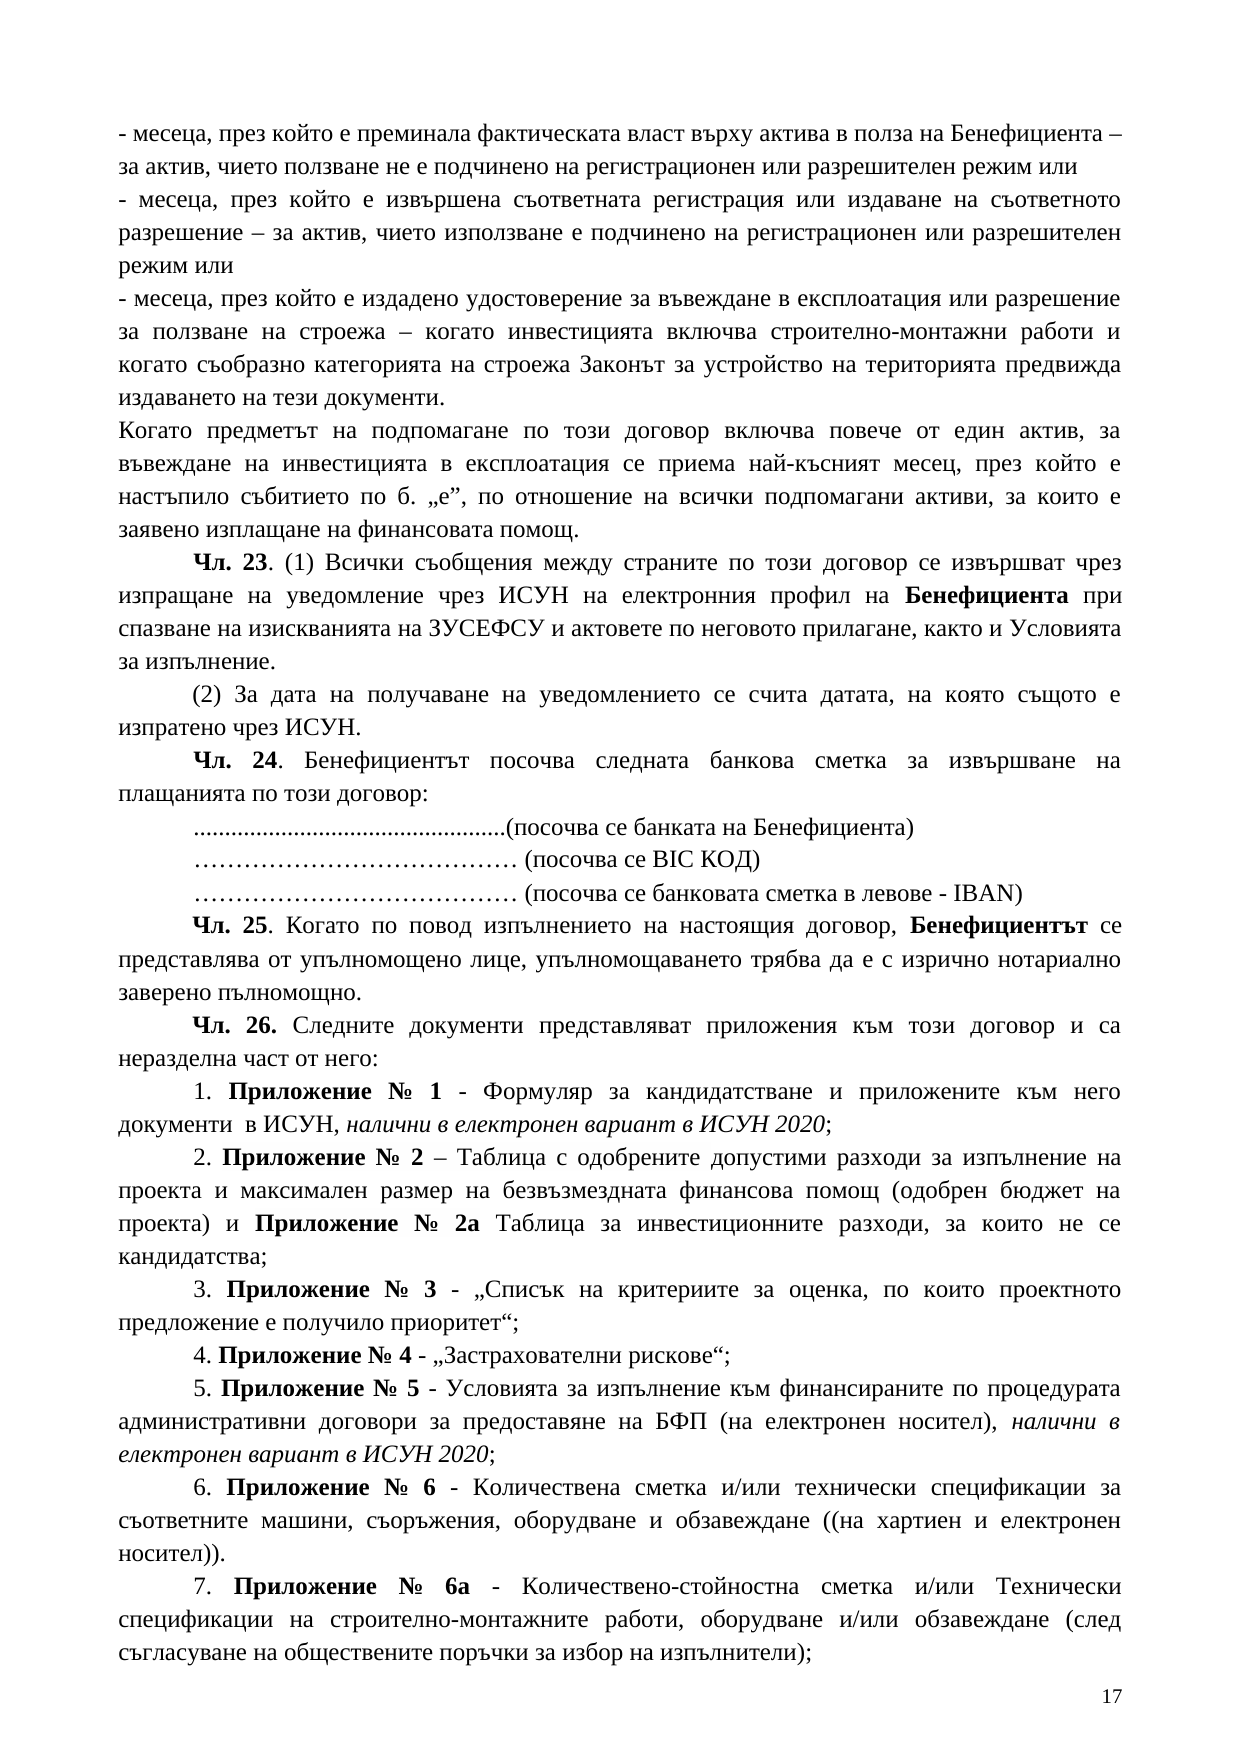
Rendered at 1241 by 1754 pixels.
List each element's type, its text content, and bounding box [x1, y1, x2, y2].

text ………………………………… (посочва се банковата сметка в левове - IBAN) [192, 878, 1122, 906]
text Чл. 26. Следните документи представляват приложения към този договор и са неразделна част от него: [118, 1010, 1122, 1071]
text Чл. 23. (1) Всички съобщения между страните по този договор се извършват чрез изпращане на уведомление чрез ИСУН на електронния профил на Бенефициента при спазване на изискванията на ЗУСЕФСУ и актовете по неговото прилагане, както и Условията за изпълнение. [118, 547, 1122, 675]
text 7. Приложение № 6а - Количествено-стойностна сметка и/или Технически спецификации на строително-монтажните работи, оборудване и/или обзавеждане (след съгласуване на обществените поръчки за избор на изпълнители); [118, 1571, 1122, 1666]
text Чл. 24. Бенефициентът посочва следната банкова сметка за извършване на плащанията по този договор: [118, 746, 1122, 807]
text Чл. 25. Когато по повод изпълнението на настоящия договор, Бенефициентът се представлява от упълномощено лице, упълномощаването трябва да е с изрично нотариално заверено пълномощно. [118, 911, 1122, 1005]
text 4. Приложение № 4 - „Застрахователни рискове“; [118, 1340, 1122, 1369]
text 1. Приложение № 1 - Формуляр за кандидатстване и приложените към него документи в ИСУН, налични в електронен вариант в ИСУН 2020; [118, 1076, 1122, 1137]
text 3. Приложение № 3 - „Списък на критериите за оценка, по които проектното предложение е получило приоритет“; [118, 1274, 1122, 1336]
text Когато предметът на подпомагане по този договор включва повече от един актив, за въвеждане на инвестицията в експлоатация се приема най-късният месец, през който е настъпило събитието по б. „е”, по отношение на всички подпомагани активи, за които е заявено изплащане на финансовата помощ. [118, 415, 1122, 543]
text ………………………………… (посочва се BIC КОД) [118, 844, 1122, 873]
text ..................................................(посочва се банката на Бенефициента) [118, 812, 1122, 840]
text - месеца, през който е издадено удостоверение за въвеждане в експлоатация или разрешение за ползване на строежа – когато инвестицията включва строително-монтажни работи и когато съобразно категорията на строежа Законът за устройство на територията предвижда издаването на тези документи. [118, 283, 1122, 411]
text (2) За дата на получаване на уведомлението се счита датата, на която същото е изпратено чрез ИСУН. [118, 679, 1122, 741]
text 6. Приложение № 6 - Количествена сметка и/или технически спецификации за съответните машини, съоръжения, оборудване и обзавеждане ((на хартиен и електронен носител)). [118, 1472, 1122, 1567]
text - месеца, през който е извършена съответната регистрация или издаване на съответното разрешение – за актив, чието използване е подчинено на регистрационен или разрешителен режим или [118, 184, 1122, 279]
text 5. Приложение № 5 - Условията за изпълнение към финансираните по процедурата административни договори за предоставяне на БФП (на електронен носител), налични в електронен вариант в ИСУН 2020; [118, 1373, 1122, 1468]
text - месеца, през който е преминала фактическата власт върху актива в полза на Бенефициента – за актив, чието ползване не е подчинено на регистрационен или разрешителен режим или [118, 118, 1122, 180]
text 2. Приложение № 2 – Таблица с одобрените допустими разходи за изпълнение на проекта и максимален размер на безвъзмездната финансова помощ (одобрен бюджет на проекта) и Приложение № 2а Таблица за инвестиционните разходи, за които не се кандидатства; [118, 1142, 1122, 1269]
